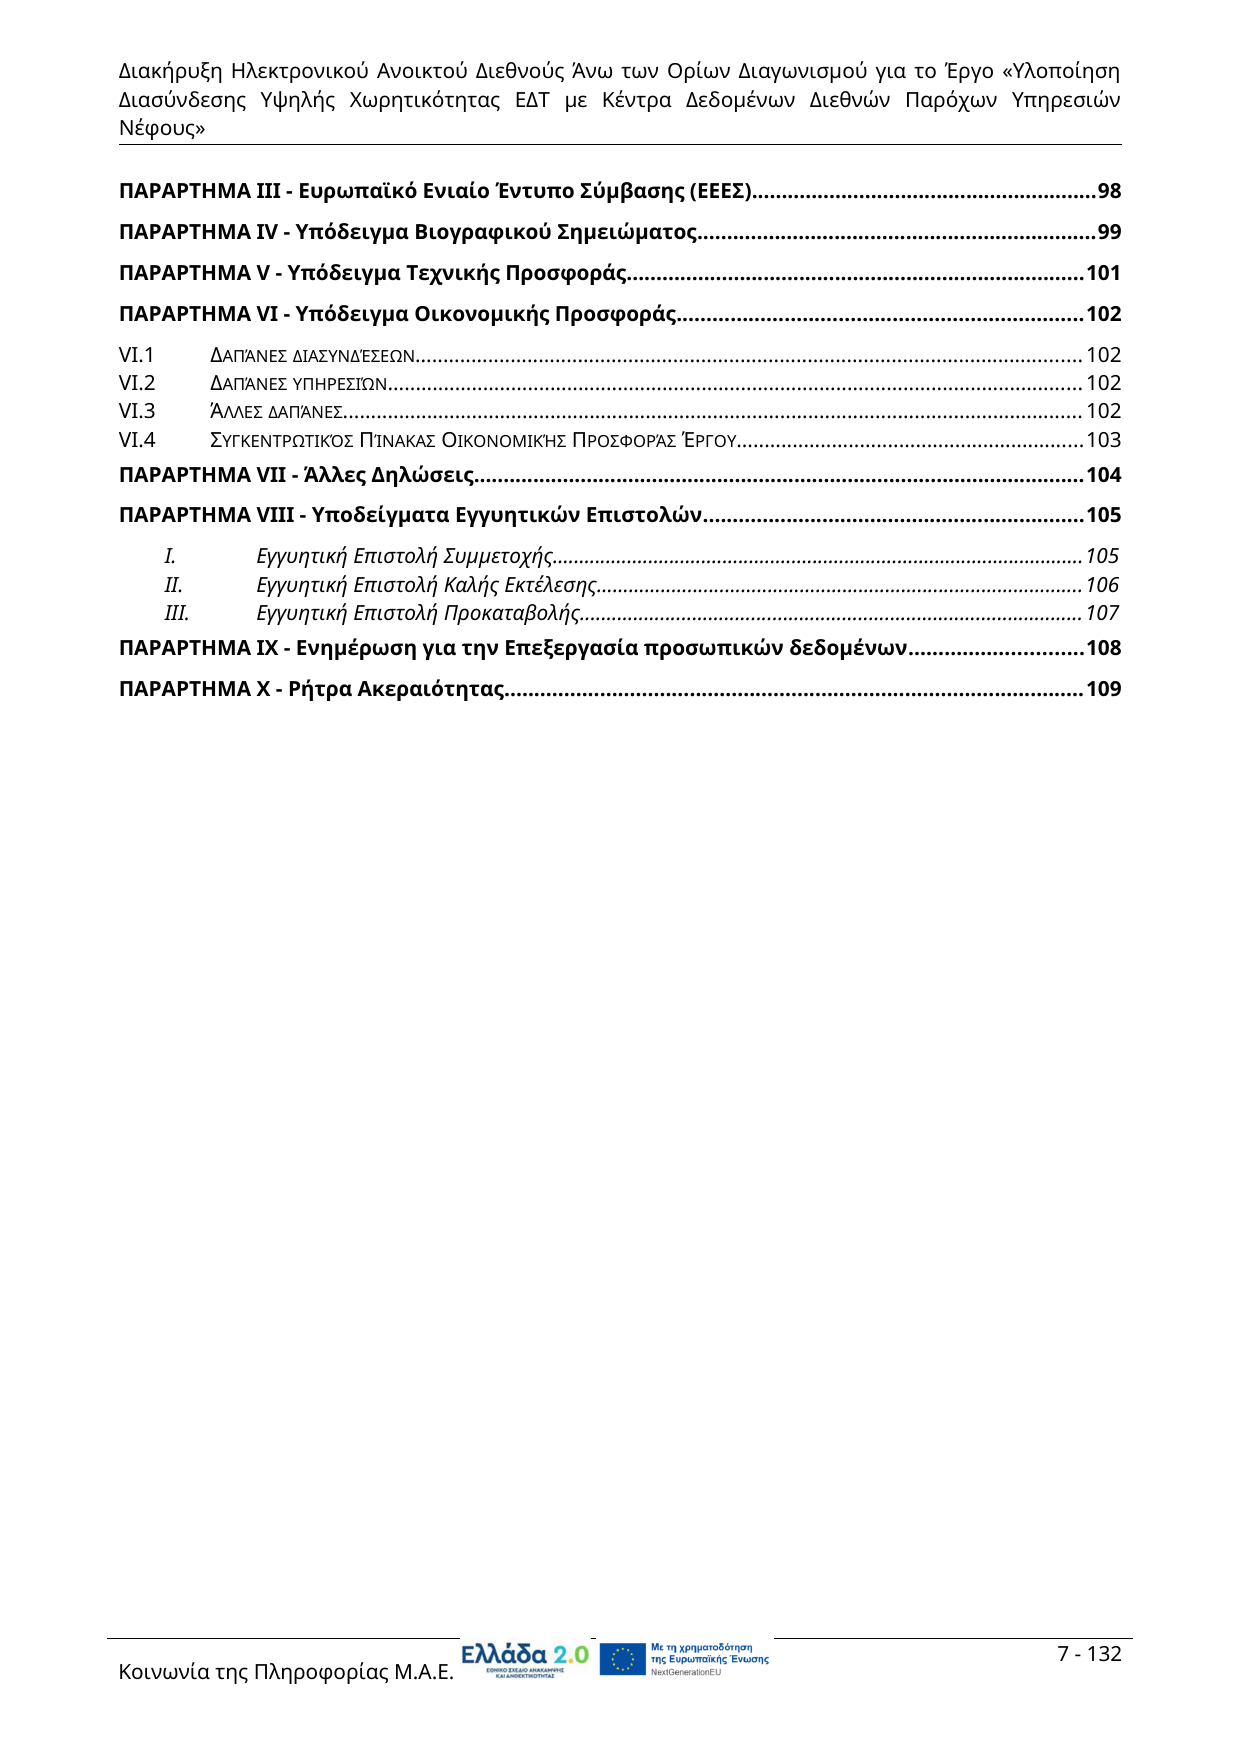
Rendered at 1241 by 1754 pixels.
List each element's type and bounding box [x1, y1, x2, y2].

picture [460, 1638, 774, 1679]
